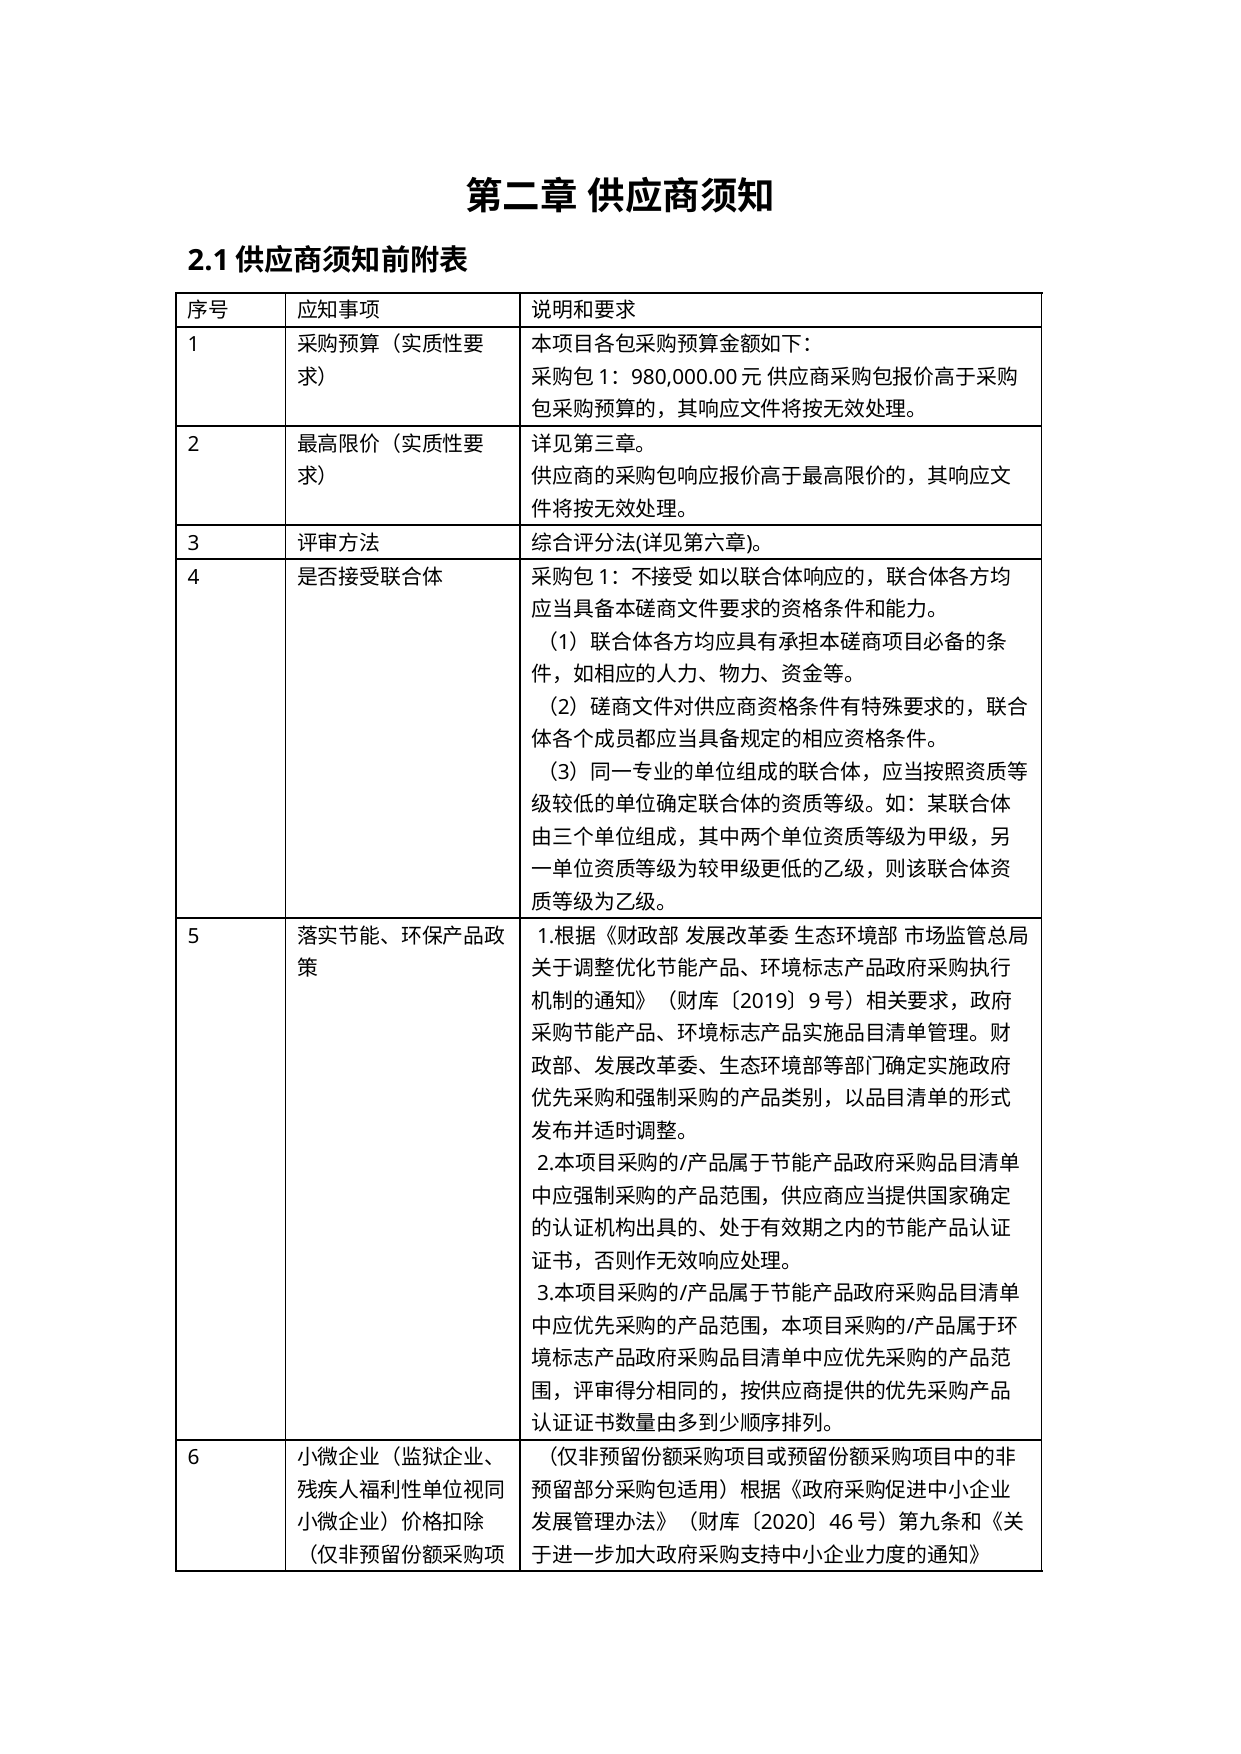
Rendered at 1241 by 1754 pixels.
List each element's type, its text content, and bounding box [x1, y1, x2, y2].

table_header 应知事项 [286, 294, 519, 326]
table_cell 1 [177, 328, 285, 425]
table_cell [286, 1441, 519, 1570]
table_cell 4 [177, 560, 285, 917]
table_cell 评审方法 [286, 526, 519, 558]
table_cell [521, 1441, 1041, 1570]
text 2.1供应商须知前附表 [187, 227, 1053, 292]
table_cell 6 [177, 1441, 285, 1570]
table_cell 落实节能、环保产品政策 [286, 919, 519, 1439]
text 第二章 供应商须知 [187, 162, 1053, 227]
table_cell 5 [177, 919, 285, 1439]
table_cell 3 [177, 526, 285, 558]
table_cell 本项目各包采购预算金额如下： 采购包1：980,000.00元 供应商采购包报价高于采购包采购预算的，其响应文件将按无效处理。 [521, 328, 1041, 425]
table_header 序号 [177, 294, 285, 326]
table_cell 详见第三章。 供应商的采购包响应报价高于最高限价的，其响应文件将按无效处理。 [521, 427, 1041, 524]
table_cell 最高限价（实质性要求） [286, 427, 519, 524]
table_cell 1.根据《财政部 发展改革委 生态环境部 市场监管总局关于调整优化节能产品、环境标志产品政府采购执行机制的通知》（财库〔2019〕9号）相关要求，政府采购节能产品、环境标志产品实施品目清单管理。财政部、发展改革委、生态环境部等部门确定实施政府优先采购和强制采购的产品类别，以品目清单的形式发布并适时调整。 2.本项目采购的/产品属于节能产品政府采购品目清单中应强制采购的产品范围，供应商应当提供国家确定的认证机构出具的、处于有效期之内的节能产品认证证书，否则作无效响应处理。 3.本项目采购的/产品属于节能产品政府采购品目清单中应优先采购的产品范围，本项目采购的/产品属于环境标志产品政府采购品目清单中应优先采购的产品范围，评审得分相同的，按供应商提供的优先采购产品认证证书数量由多到少顺序排列。 [521, 919, 1041, 1439]
table_header 说明和要求 [521, 294, 1041, 326]
table_cell 是否接受联合体 [286, 560, 519, 917]
table_cell 采购包1：不接受 如以联合体响应的，联合体各方均应当具备本磋商文件要求的资格条件和能力。 （1）联合体各方均应具有承担本磋商项目必备的条件，如相应的人力、物力、资金等。 （2）磋商文件对供应商资格条件有特殊要求的，联合体各个成员都应当具备规定的相应资格条件。 （3）同一专业的单位组成的联合体，应当按照资质等级较低的单位确定联合体的资质等级。如：某联合体由三个单位组成，其中两个单位资质等级为甲级，另一单位资质等级为较甲级更低的乙级，则该联合体资质等级为乙级。 [521, 560, 1041, 917]
table_cell 采购预算（实质性要求） [286, 328, 519, 425]
table_cell 综合评分法(详见第六章)。 [521, 526, 1041, 558]
table_cell 2 [177, 427, 285, 524]
